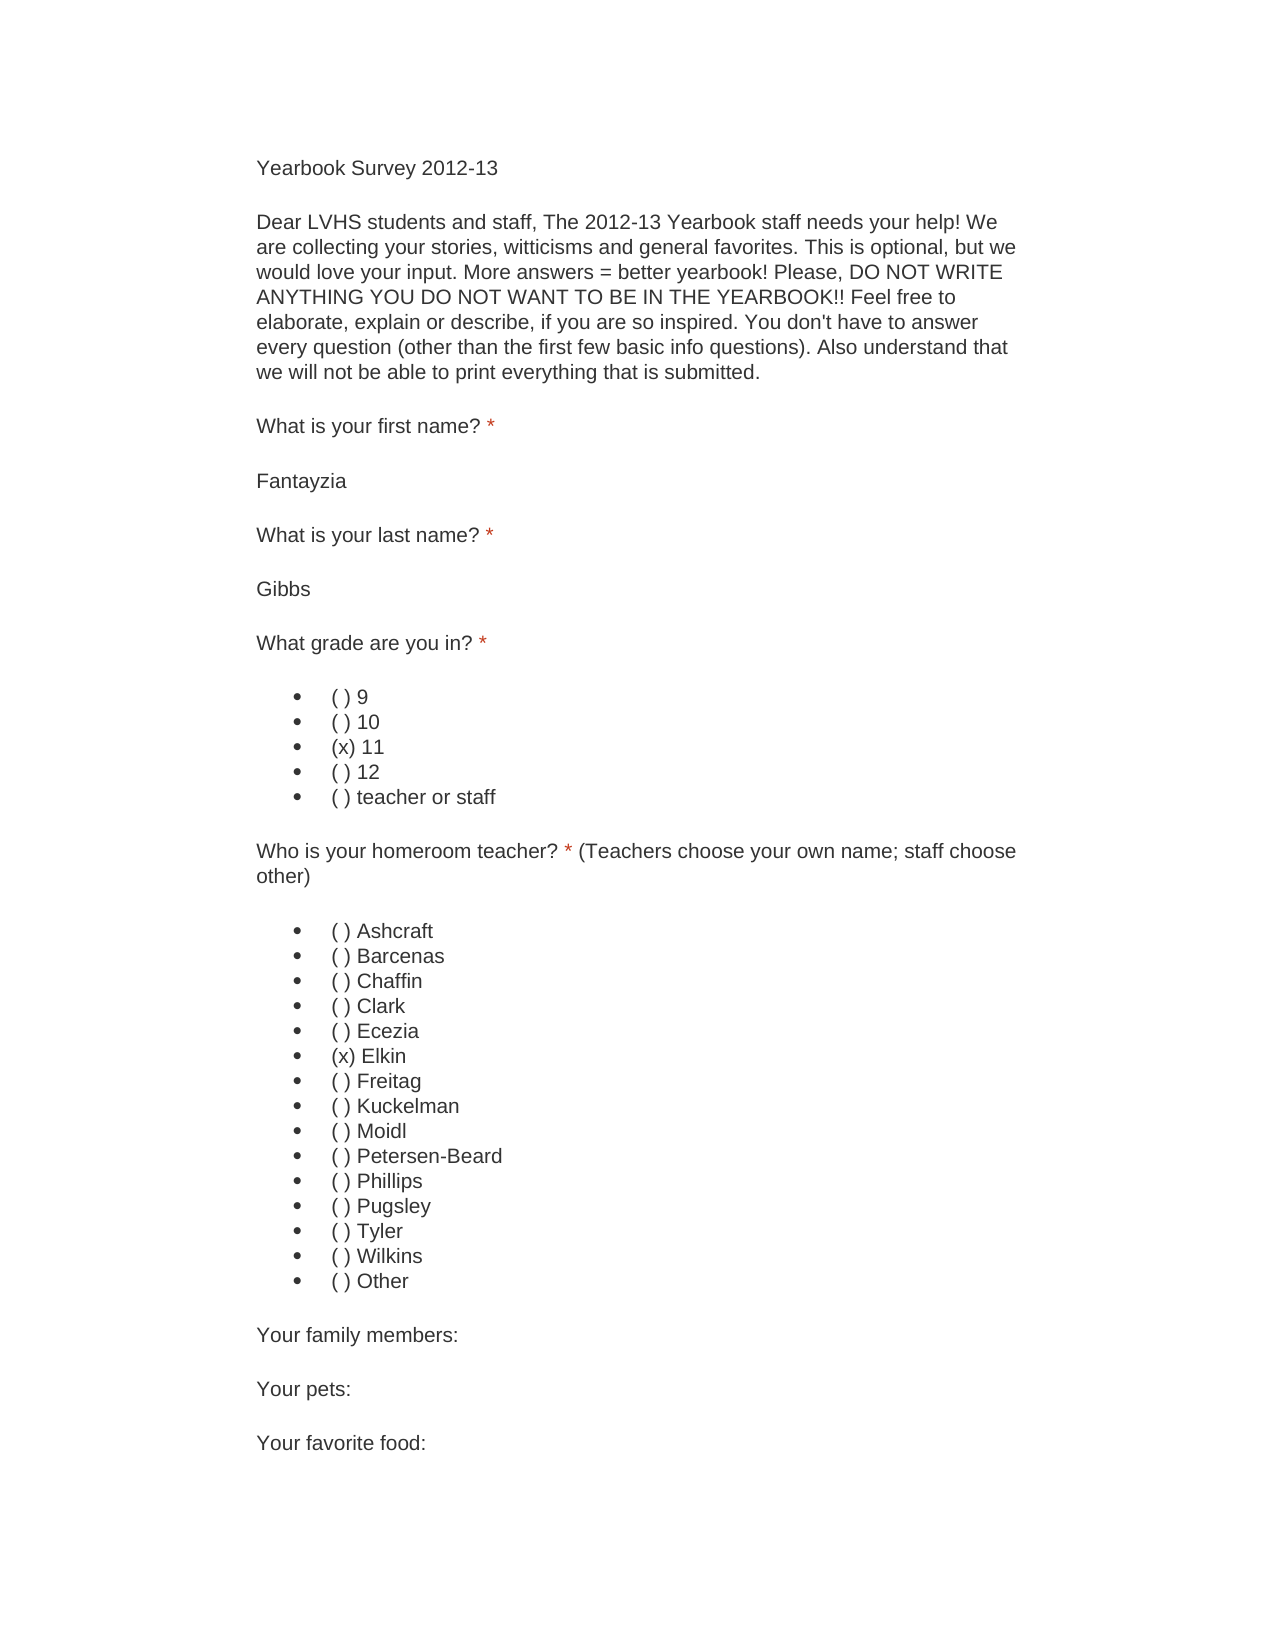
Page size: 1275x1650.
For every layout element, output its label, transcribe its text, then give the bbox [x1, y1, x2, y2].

list ( ) Clark [294, 992, 1019, 1017]
text Your pets: [256, 1376, 1019, 1401]
text What grade are you in? * [256, 630, 1019, 655]
text Yearbook Survey 2012-13 [256, 150, 1019, 180]
list ( ) Wilkins [294, 1242, 1019, 1267]
text Gibbs [256, 576, 1019, 601]
text Dear LVHS students and staff, The 2012-13 Yearbook staff needs your help! We are collecting your stories, witticisms and general favorites. This is optional, but we would love your input. More answers = better yearbook! Please, DO NOT WRITE ANYTHING YOU DO NOT WANT TO BE IN THE YEARBOOK!! Feel free to elaborate, explain or describe, if you are so inspired. You don't have to answer every question (other than the first few basic info questions). Also understand that we will not be able to print everything that is submitted. [256, 209, 1019, 384]
list (x) 11 [294, 734, 1019, 759]
list ( ) Kuckelman [294, 1092, 1019, 1117]
list ( ) 10 [294, 709, 1019, 734]
list (x) Elkin [294, 1042, 1019, 1067]
text Who is your homeroom teacher? * (Teachers choose your own name; staff choose other) [256, 838, 1019, 888]
text Your favorite food: [256, 1430, 1019, 1455]
list ( ) teacher or staff [294, 784, 1019, 809]
list ( ) Other [294, 1267, 1019, 1292]
text Your family members: [256, 1322, 1019, 1347]
text Fantayzia [256, 467, 1019, 492]
list ( ) Tyler [294, 1217, 1019, 1242]
list ( ) 12 [294, 759, 1019, 784]
list ( ) Petersen-Beard [294, 1142, 1019, 1167]
text What is your first name? * [256, 413, 1019, 438]
list ( ) Phillips [294, 1167, 1019, 1192]
list ( ) Freitag [294, 1067, 1019, 1092]
list ( ) Chaffin [294, 967, 1019, 992]
list ( ) Ecezia [294, 1017, 1019, 1042]
list ( ) 9 [294, 684, 1019, 709]
text What is your last name? * [256, 522, 1019, 547]
list ( ) Ashcraft [294, 917, 1019, 942]
list ( ) Pugsley [294, 1192, 1019, 1217]
list ( ) Barcenas [294, 942, 1019, 967]
list ( ) Moidl [294, 1117, 1019, 1142]
